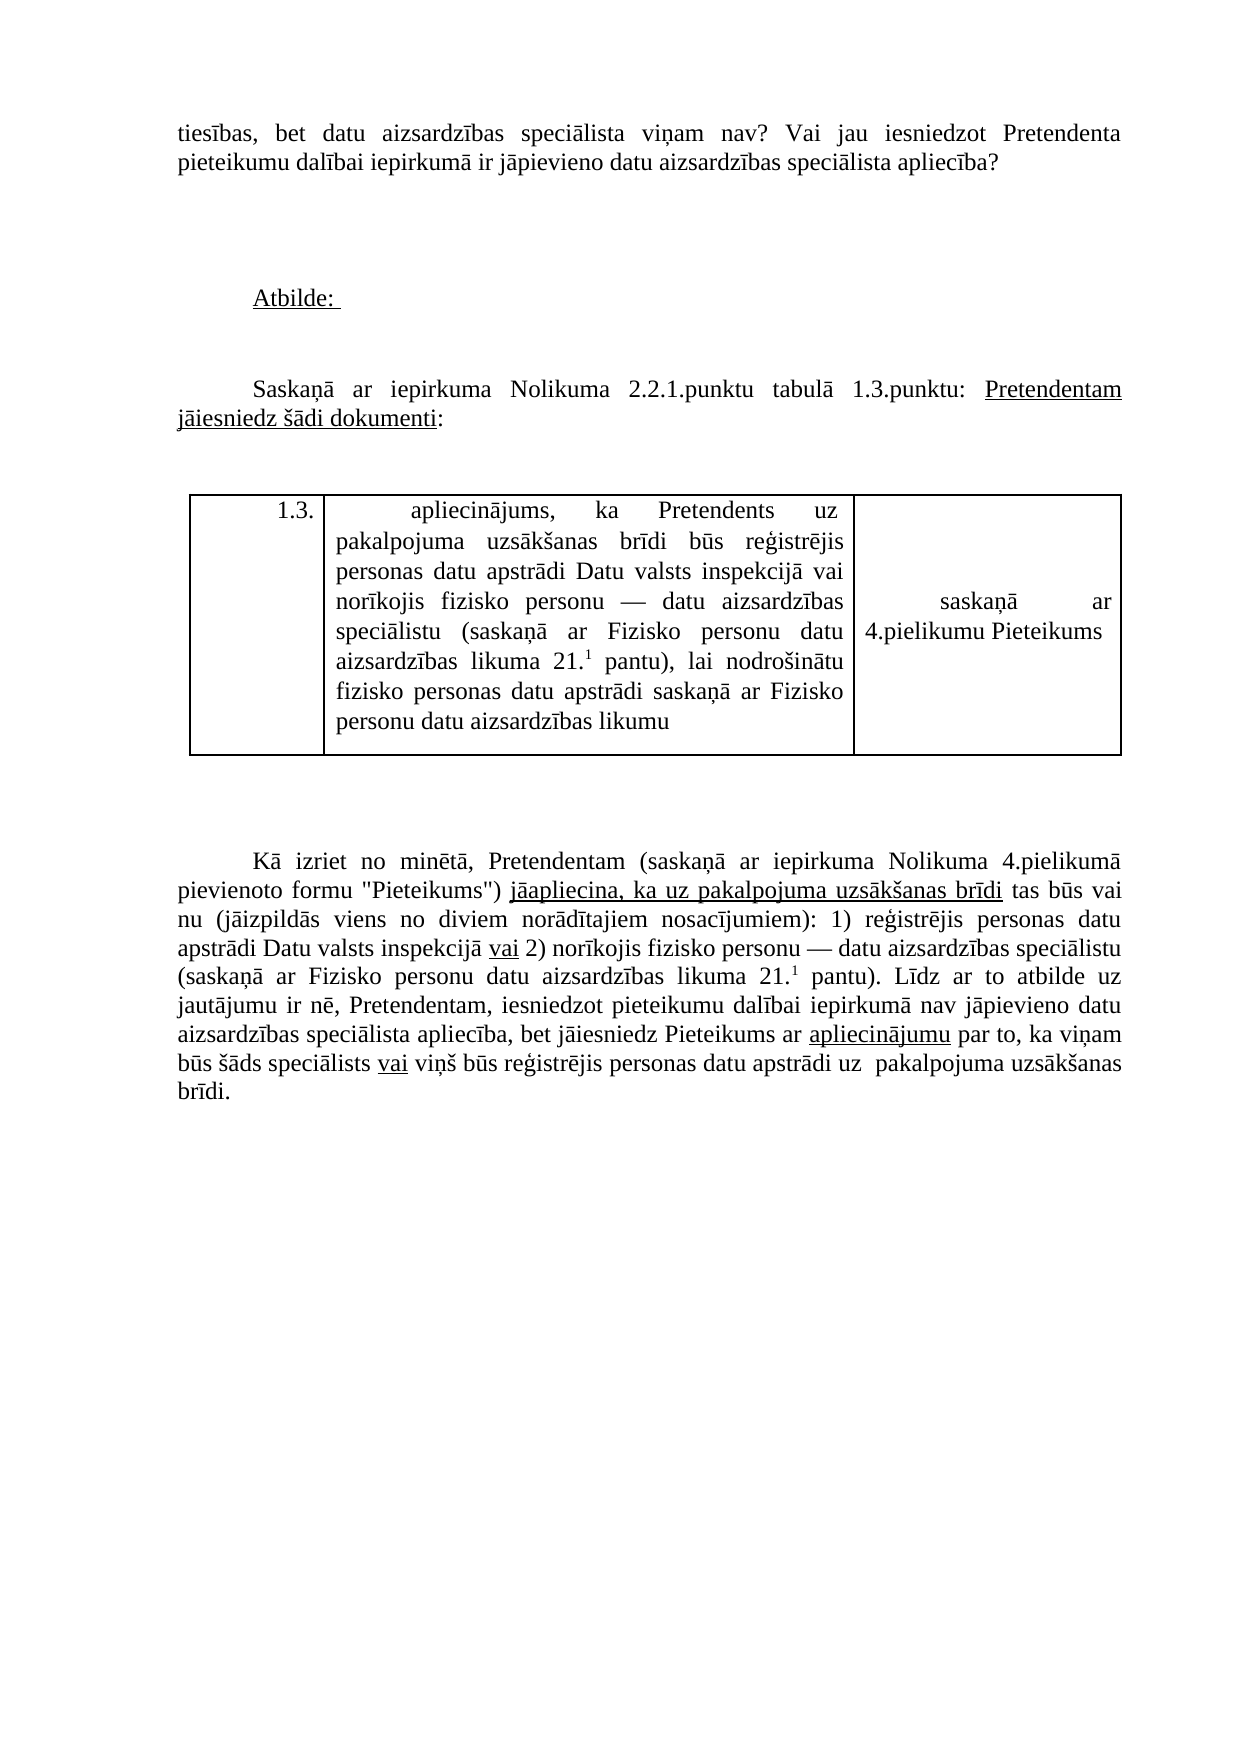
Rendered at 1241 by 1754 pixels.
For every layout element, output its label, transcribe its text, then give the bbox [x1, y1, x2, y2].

table_header saskaņā ar 4.pielikumu Pieteikums [855, 496, 1120, 753]
table_header apliecinājums, ka Pretendents uz pakalpojuma uzsākšanas brīdi būs reģistrējis personas datu apstrādi Datu valsts inspekcijā vai norīkojis fizisko personu — datu aizsardzības speciālistu (saskaņā ar Fizisko personu datu aizsardzības likuma 21.1 pantu), lai nodrošinātu fizisko personas datu apstrādi saskaņā ar Fizisko personu datu aizsardzības likumu [325, 496, 853, 753]
text Saskaņā ar iepirkuma Nolikuma 2.2.1.punktu tabulā 1.3.punktu: Pretendentam jāiesniedz šādi dokumenti: [177, 374, 1122, 431]
table_header 1.3. [191, 496, 323, 753]
text Atbilde: [177, 283, 1122, 312]
text Kā izriet no minētā, Pretendentam (saskaņā ar iepirkuma Nolikuma 4.pielikumā pievienoto formu "Pieteikums") jāapliecina, ka uz pakalpojuma uzsākšanas brīdi tas būs vai nu (jāizpildās viens no diviem norādītajiem nosacījumiem): 1) reģistrējis personas datu apstrādi Datu valsts inspekcijā vai 2) norīkojis fizisko personu — datu aizsardzības speciālistu (saskaņā ar Fizisko personu datu aizsardzības likuma 21.1 pantu). Līdz ar to atbilde uz jautājumu ir nē, Pretendentam, iesniedzot pieteikumu dalībai iepirkumā nav jāpievieno datu aizsardzības speciālista apliecība, bet jāiesniedz Pieteikums ar apliecinājumu par to, ka viņam būs šāds speciālists vai viņš būs reģistrējis personas datu apstrādi uz pakalpojuma uzsākšanas brīdi. [177, 846, 1122, 1105]
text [177, 118, 1122, 176]
